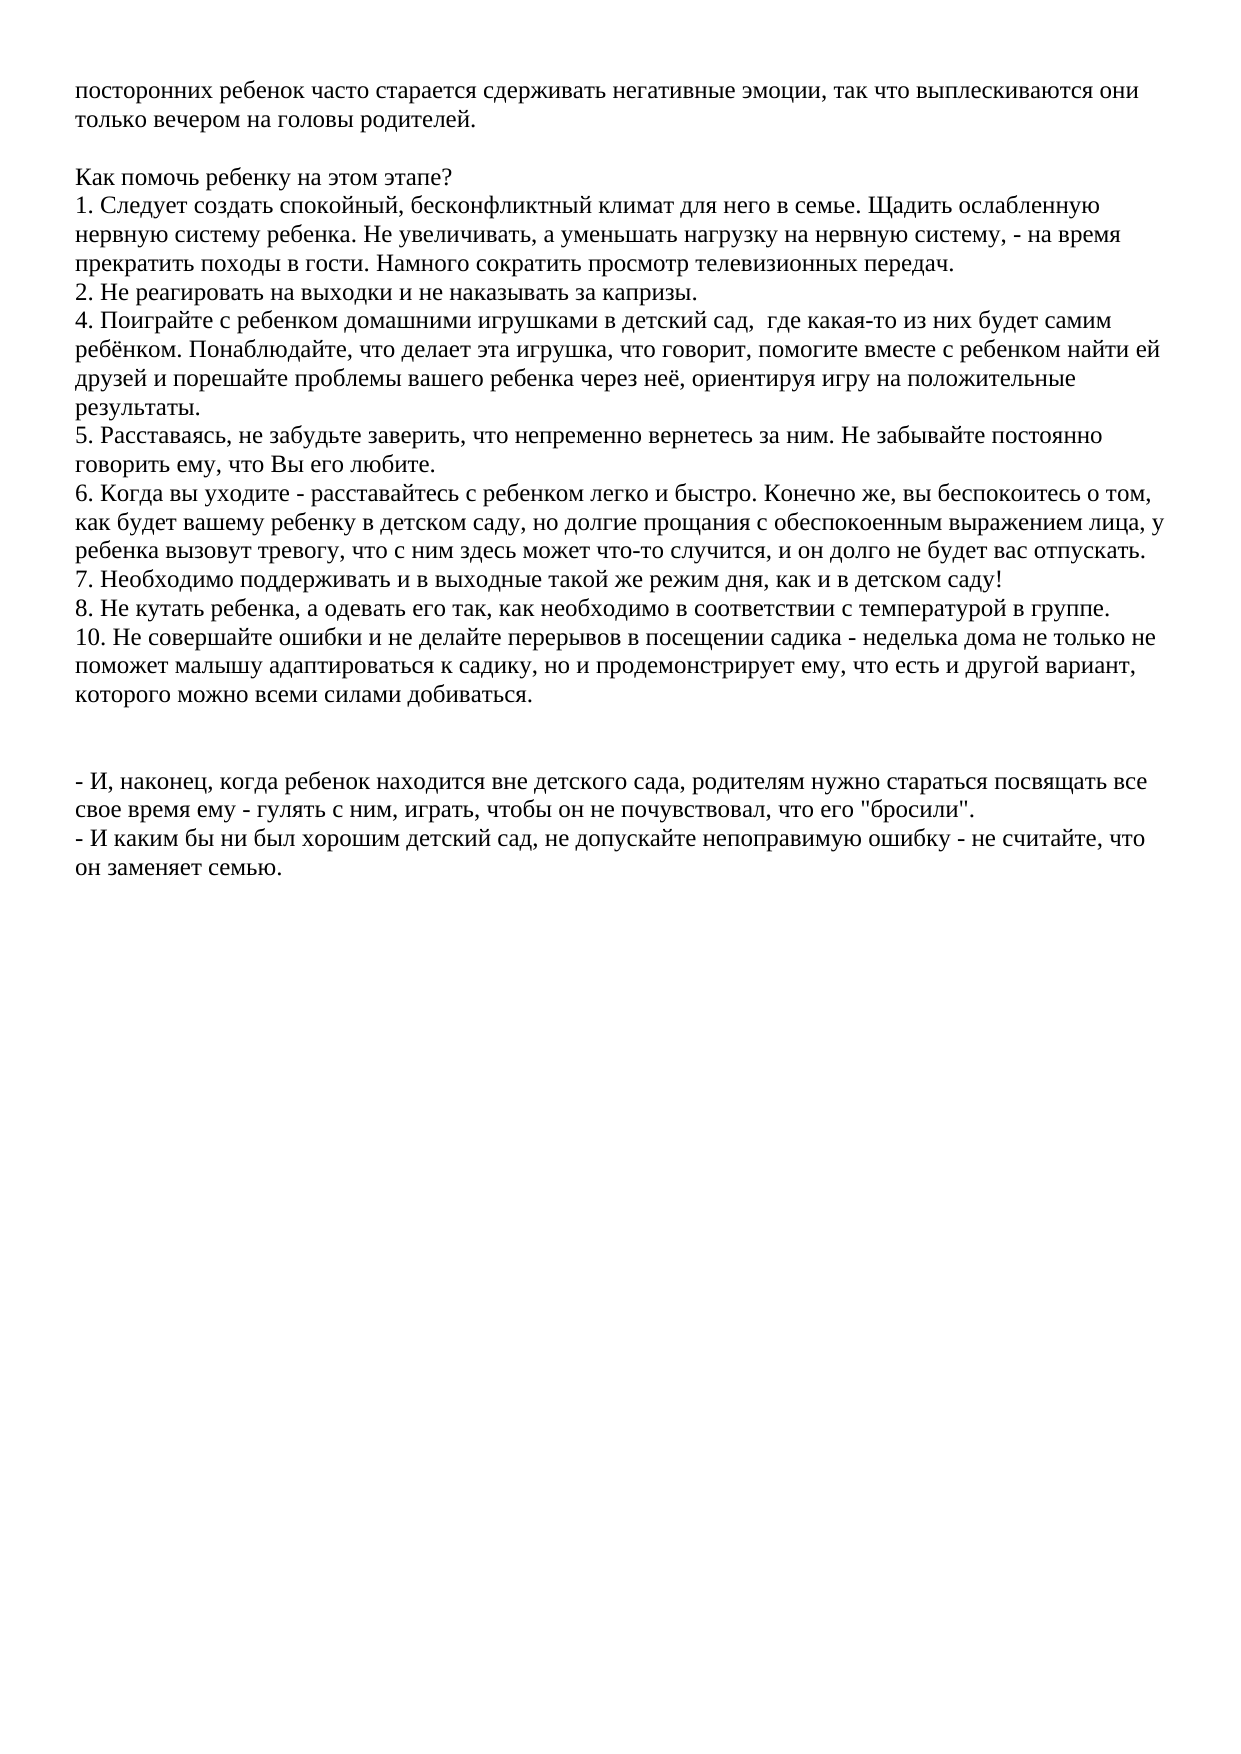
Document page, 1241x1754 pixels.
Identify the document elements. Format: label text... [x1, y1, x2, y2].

text - И, наконец, когда ребенок находится вне детского сада, родителям нужно стараться посвящать все свое время ему - гулять с ним, играть, чтобы он не почувствовал, что его "бросили". - И каким бы ни был хорошим детский сад, не допускайте непоправимую ошибку - не считайте, что он заменяет семью. [75, 737, 1165, 881]
text Как помочь ребенку на этом этапе? 1. Следует создать спокойный, бесконфликтный климат для него в семье. Щадить ослабленную нервную систему ребенка. Не увеличивать, а уменьшать нагрузку на нервную систему, - на время прекратить походы в гости. Намного сократить просмотр телевизионных передач. 2. Не реагировать на выходки и не наказывать за капризы. 4. Поиграйте с ребенком домашними игрушками в детский сад, где какая-то из них будет самим ребёнком. Понаблюдайте, что делает эта игрушка, что говорит, помогите вместе с ребенком найти ей друзей и порешайте проблемы вашего ребенка через неё, ориентируя игру на положительные результаты. 5. Расставаясь, не забудьте заверить, что непременно вернетесь за ним. Не забывайте постоянно говорить ему, что Вы его любите. 6. Когда вы уходите - расставайтесь с ребенком легко и быстро. Конечно же, вы беспокоитесь о том, как будет вашему ребенку в детском саду, но долгие прощания с обеспокоенным выражением лица, у ребенка вызовут тревогу, что с ним здесь может что-то случится, и он долго не будет вас отпускать. 7. Необходимо поддерживать и в выходные такой же режим дня, как и в детском саду! 8. Не кутать ребенка, а одевать его так, как необходимо в соответствии с температурой в группе. 10. Не совершайте ошибки и не делайте перерывов в посещении садика - неделька дома не только не поможет малышу адаптироваться к садику, но и продемонстрирует ему, что есть и другой вариант, которого можно всеми силами добиваться. [75, 162, 1165, 708]
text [75, 75, 1165, 132]
